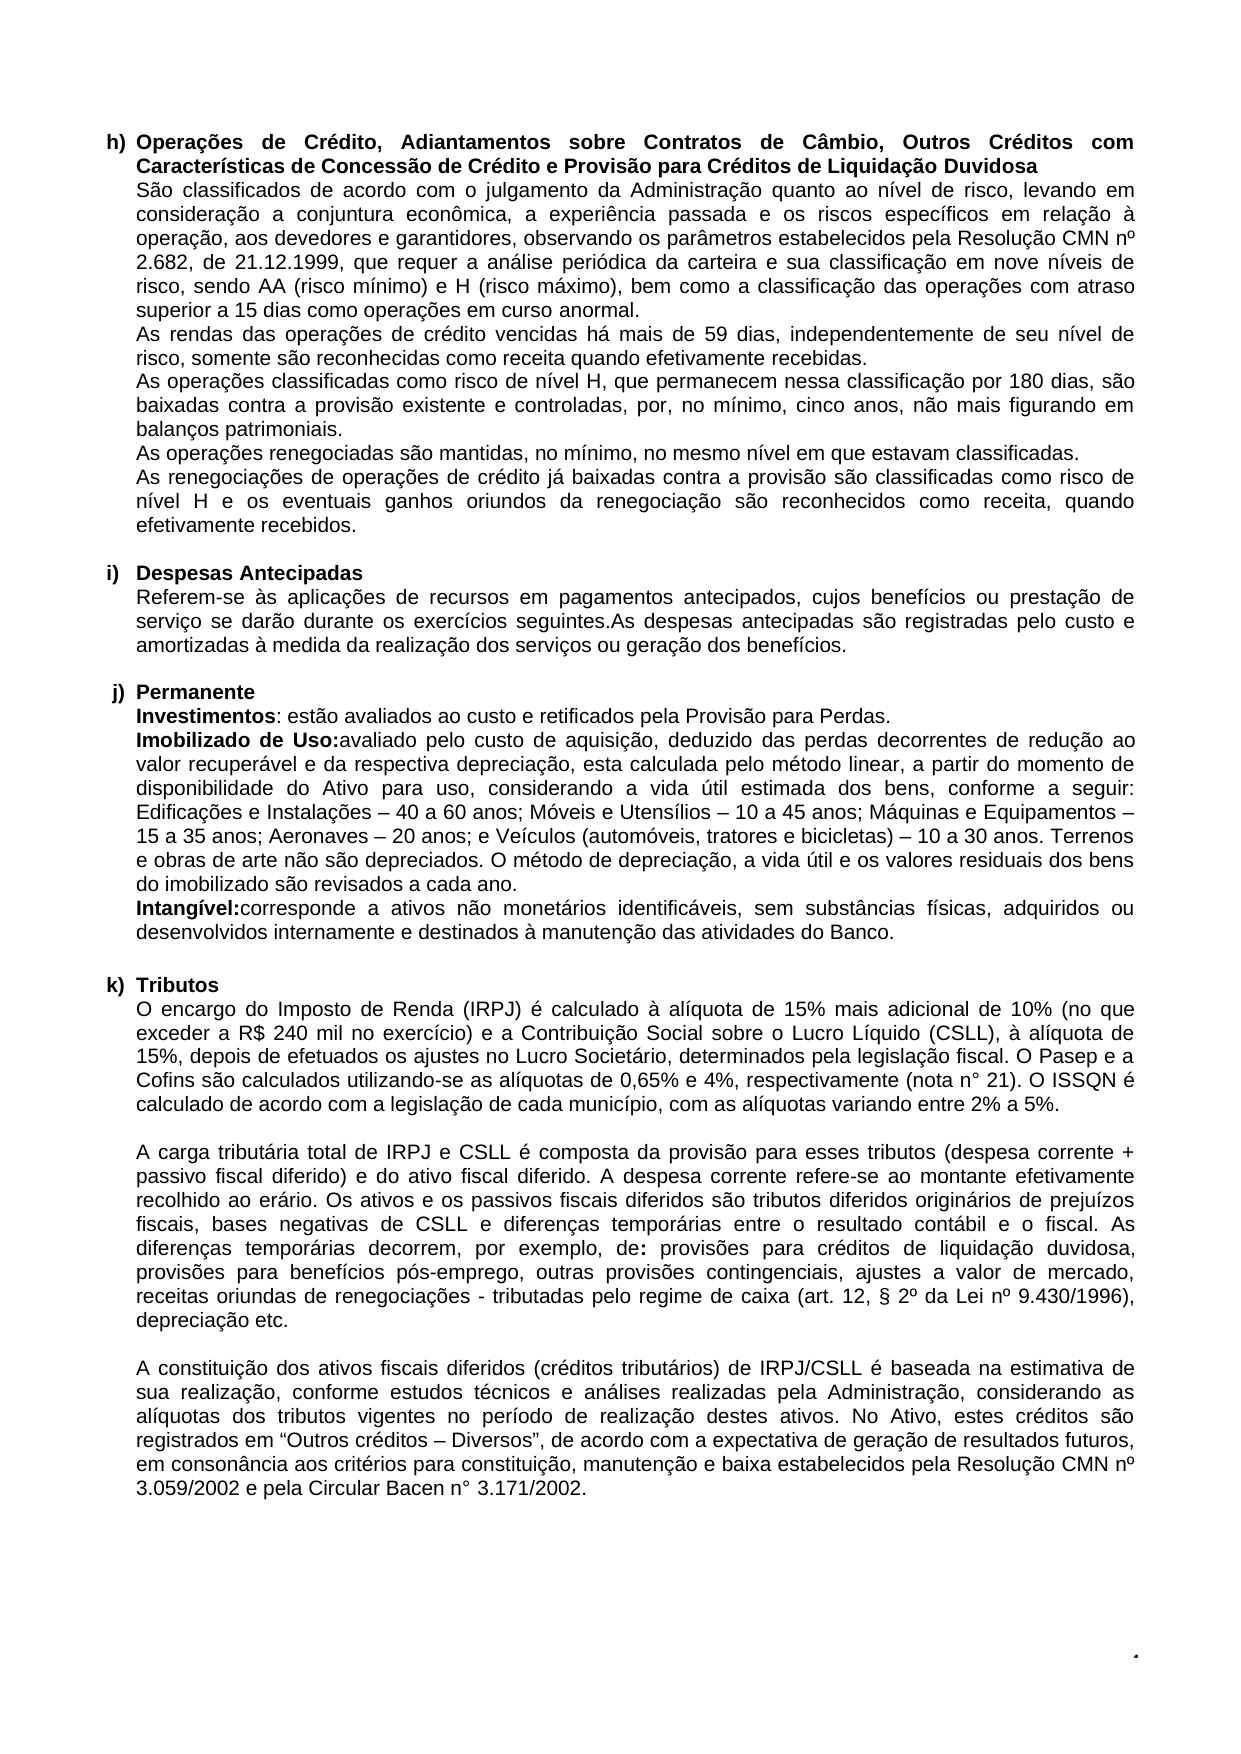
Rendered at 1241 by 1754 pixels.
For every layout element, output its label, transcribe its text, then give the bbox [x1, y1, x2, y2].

text As rendas das operações de crédito vencidas há mais de 59 dias, independentemente de seu nível de risco, somente são reconhecidas como receita quando efetivamente recebidas. [136, 321, 1136, 369]
text Intangível:corresponde a ativos não monetários identificáveis, sem substâncias físicas, adquiridos ou desenvolvidos internamente e destinados à manutenção das atividades do Banco. [136, 896, 1136, 944]
text Referem-se às aplicações de recursos em pagamentos antecipados, cujos benefícios ou prestação de serviço se darão durante os exercícios seguintes.As despesas antecipadas são registradas pelo custo e amortizadas à medida da realização dos serviços ou geração dos benefícios. [136, 585, 1136, 657]
text As renegociações de operações de crédito já baixadas contra a provisão são classificadas como risco de nível H e os eventuais ganhos oriundos da renegociação são reconhecidos como receita, quando efetivamente recebidos. [136, 465, 1136, 537]
text A carga tributária total de IRPJ e CSLL é composta da provisão para esses tributos (despesa corrente + passivo fiscal diferido) e do ativo fiscal diferido. A despesa corrente refere-se ao montante efetivamente recolhido ao erário. Os ativos e os passivos fiscais diferidos são tributos diferidos originários de prejuízos fiscais, bases negativas de CSLL e diferenças temporárias entre o resultado contábil e o fiscal. As diferenças temporárias decorrem, por exemplo, de: provisões para créditos de liquidação duvidosa, provisões para benefícios pós-emprego, outras provisões contingenciais, ajustes a valor de mercado, receitas oriundas de renegociações - tributadas pelo regime de caixa (art. 12, § 2º da Lei nº 9.430/1996), depreciação etc. [136, 1140, 1136, 1332]
text A constituição dos ativos fiscais diferidos (créditos tributários) de IRPJ/CSLL é baseada na estimativa de sua realização, conforme estudos técnicos e análises realizadas pela Administração, considerando as alíquotas dos tributos vigentes no período de realização destes ativos. No Ativo, estes créditos são registrados em “Outros créditos – Diversos”, de acordo com a expectativa de geração de resultados futuros, em consonância aos critérios para constituição, manutenção e baixa estabelecidos pela Resolução CMN nº 3.059/2002 e pela Circular Bacen n° 3.171/2002. [136, 1356, 1136, 1500]
text As operações renegociadas são mantidas, no mínimo, no mesmo nível em que estavam classificadas. [136, 441, 1148, 465]
subtitle Despesas Antecipadas [106, 561, 1148, 584]
text As operações classificadas como risco de nível H, que permanecem nessa classificação por 180 dias, são baixadas contra a provisão existente e controladas, por, no mínimo, cinco anos, não mais figurando em balanços patrimoniais. [136, 369, 1136, 441]
subtitle Tributos [106, 972, 1148, 996]
text São classificados de acordo com o julgamento da Administração quanto ao nível de risco, levando em consideração a conjuntura econômica, a experiência passada e os riscos específicos em relação à operação, aos devedores e garantidores, observando os parâmetros estabelecidos pela Resolução CMN nº 2.682, de 21.12.1999, que requer a análise periódica da carteira e sua classificação em nove níveis de risco, sendo AA (risco mínimo) e H (risco máximo), bem como a classificação das operações com atraso superior a 15 dias como operações em curso anormal. [136, 178, 1136, 321]
subtitle Permanente [112, 681, 1148, 704]
text O encargo do Imposto de Renda (IRPJ) é calculado à alíquota de 15% mais adicional de 10% (no que exceder a R$ 240 mil no exercício) e a Contribuição Social sobre o Lucro Líquido (CSLL), à alíquota de 15%, depois de efetuados os ajustes no Lucro Societário, determinados pela legislação fiscal. O Pasep e a Cofins são calculados utilizando-se as alíquotas de 0,65% e 4%, respectivamente (nota n° 21). O ISSQN é calculado de acordo com a legislação de cada município, com as alíquotas variando entre 2% a 5%. [136, 996, 1136, 1116]
text Investimentos: estão avaliados ao custo e retificados pela Provisão para Perdas. [136, 704, 1148, 728]
text Imobilizado de Uso:avaliado pelo custo de aquisição, deduzido das perdas decorrentes de redução ao valor recuperável e da respectiva depreciação, esta calculada pelo método linear, a partir do momento de disponibilidade do Ativo para uso, considerando a vida útil estimada dos bens, conforme a seguir: Edificações e Instalações – 40 a 60 anos; Móveis e Utensílios – 10 a 45 anos; Máquinas e Equipamentos – 15 a 35 anos; Aeronaves – 20 anos; e Veículos (automóveis, tratores e bicicletas) – 10 a 30 anos. Terrenos e obras de arte não são depreciados. O método de depreciação, a vida útil e os valores residuais dos bens do imobilizado são revisados a cada ano. [136, 728, 1136, 896]
subtitle Operações de Crédito, Adiantamentos sobre Contratos de Câmbio, Outros Créditos com Características de Concessão de Crédito e Provisão para Créditos de Liquidação Duvidosa [106, 129, 1135, 177]
